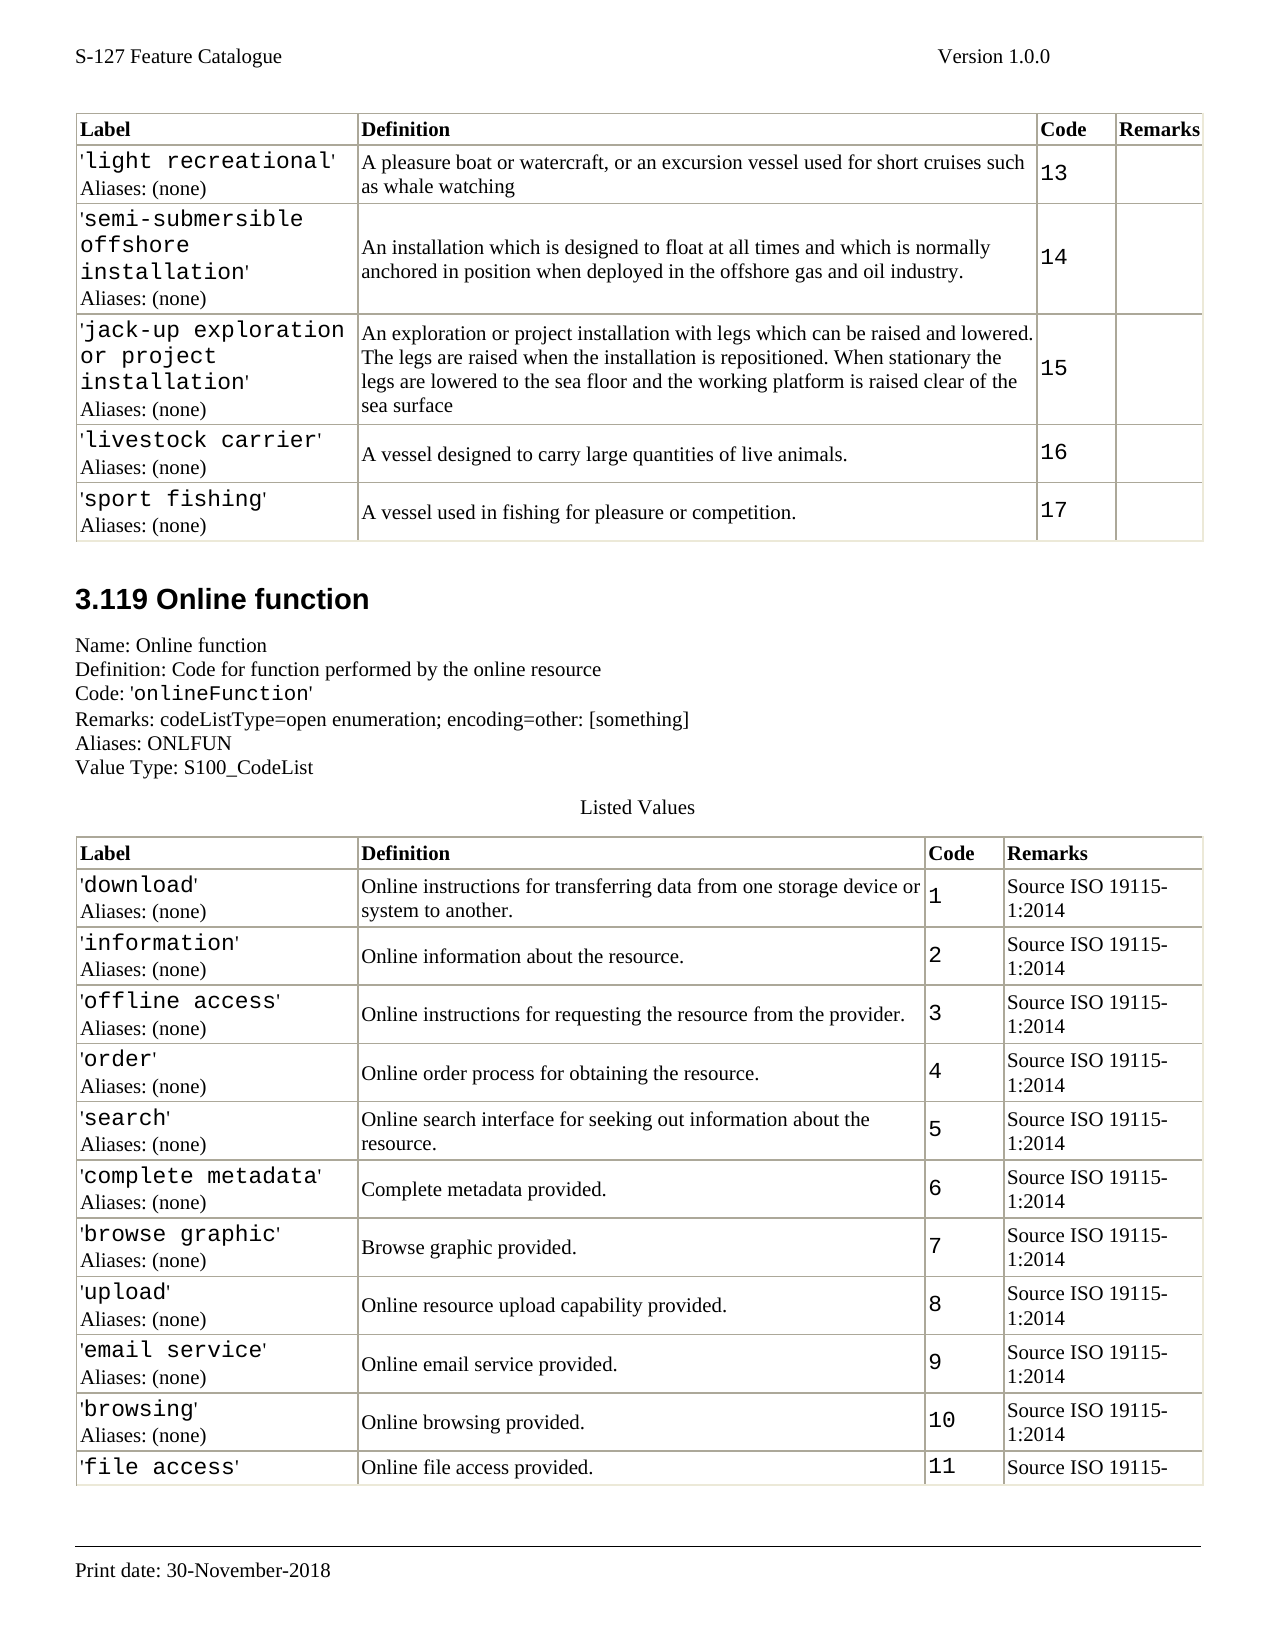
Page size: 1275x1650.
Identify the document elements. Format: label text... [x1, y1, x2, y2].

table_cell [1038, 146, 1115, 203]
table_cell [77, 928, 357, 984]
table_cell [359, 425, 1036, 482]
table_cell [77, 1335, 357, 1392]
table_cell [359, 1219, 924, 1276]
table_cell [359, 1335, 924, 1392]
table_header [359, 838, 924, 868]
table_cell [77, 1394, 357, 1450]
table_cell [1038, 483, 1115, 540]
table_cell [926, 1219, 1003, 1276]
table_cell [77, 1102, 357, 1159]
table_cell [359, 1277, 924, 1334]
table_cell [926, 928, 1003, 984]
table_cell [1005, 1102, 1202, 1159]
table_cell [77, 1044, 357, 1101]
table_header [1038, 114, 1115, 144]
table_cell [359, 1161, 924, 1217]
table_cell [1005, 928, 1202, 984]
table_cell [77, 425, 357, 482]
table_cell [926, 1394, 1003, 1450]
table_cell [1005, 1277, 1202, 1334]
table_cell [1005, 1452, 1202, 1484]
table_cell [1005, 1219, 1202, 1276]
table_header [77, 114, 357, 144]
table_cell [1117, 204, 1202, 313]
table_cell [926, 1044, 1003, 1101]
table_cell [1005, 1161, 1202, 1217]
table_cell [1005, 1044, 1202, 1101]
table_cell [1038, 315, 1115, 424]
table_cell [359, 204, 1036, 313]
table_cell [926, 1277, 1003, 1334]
subtitle 3.119 Online function [75, 582, 1200, 616]
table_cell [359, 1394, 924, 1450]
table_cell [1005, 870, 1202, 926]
text Name: Online function Definition: Code for function performed by the online resource Code: 'onlineFunction' Remarks: codeListType=open enumeration; encoding=other: [something] Aliases: ONLFUN Value Type: S100_CodeList [75, 633, 1200, 779]
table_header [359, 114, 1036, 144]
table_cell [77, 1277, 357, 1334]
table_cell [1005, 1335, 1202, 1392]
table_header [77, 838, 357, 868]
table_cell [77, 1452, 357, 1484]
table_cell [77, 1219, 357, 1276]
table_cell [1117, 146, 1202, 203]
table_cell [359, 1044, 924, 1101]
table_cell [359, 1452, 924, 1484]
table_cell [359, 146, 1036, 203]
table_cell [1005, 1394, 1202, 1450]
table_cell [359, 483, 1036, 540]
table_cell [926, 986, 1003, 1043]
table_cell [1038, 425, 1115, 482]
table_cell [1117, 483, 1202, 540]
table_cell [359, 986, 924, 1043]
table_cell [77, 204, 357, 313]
text Listed Values [75, 795, 1200, 819]
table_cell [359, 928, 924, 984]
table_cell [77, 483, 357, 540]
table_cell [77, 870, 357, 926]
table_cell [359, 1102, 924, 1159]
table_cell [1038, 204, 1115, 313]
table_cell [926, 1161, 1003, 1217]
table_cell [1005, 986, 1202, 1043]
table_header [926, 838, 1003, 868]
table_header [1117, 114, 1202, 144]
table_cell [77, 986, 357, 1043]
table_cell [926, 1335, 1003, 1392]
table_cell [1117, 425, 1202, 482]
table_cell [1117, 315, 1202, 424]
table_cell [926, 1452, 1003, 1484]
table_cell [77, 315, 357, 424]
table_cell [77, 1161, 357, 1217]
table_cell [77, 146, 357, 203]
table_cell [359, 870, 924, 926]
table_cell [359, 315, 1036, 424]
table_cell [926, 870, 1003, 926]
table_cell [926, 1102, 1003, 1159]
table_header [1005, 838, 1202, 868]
